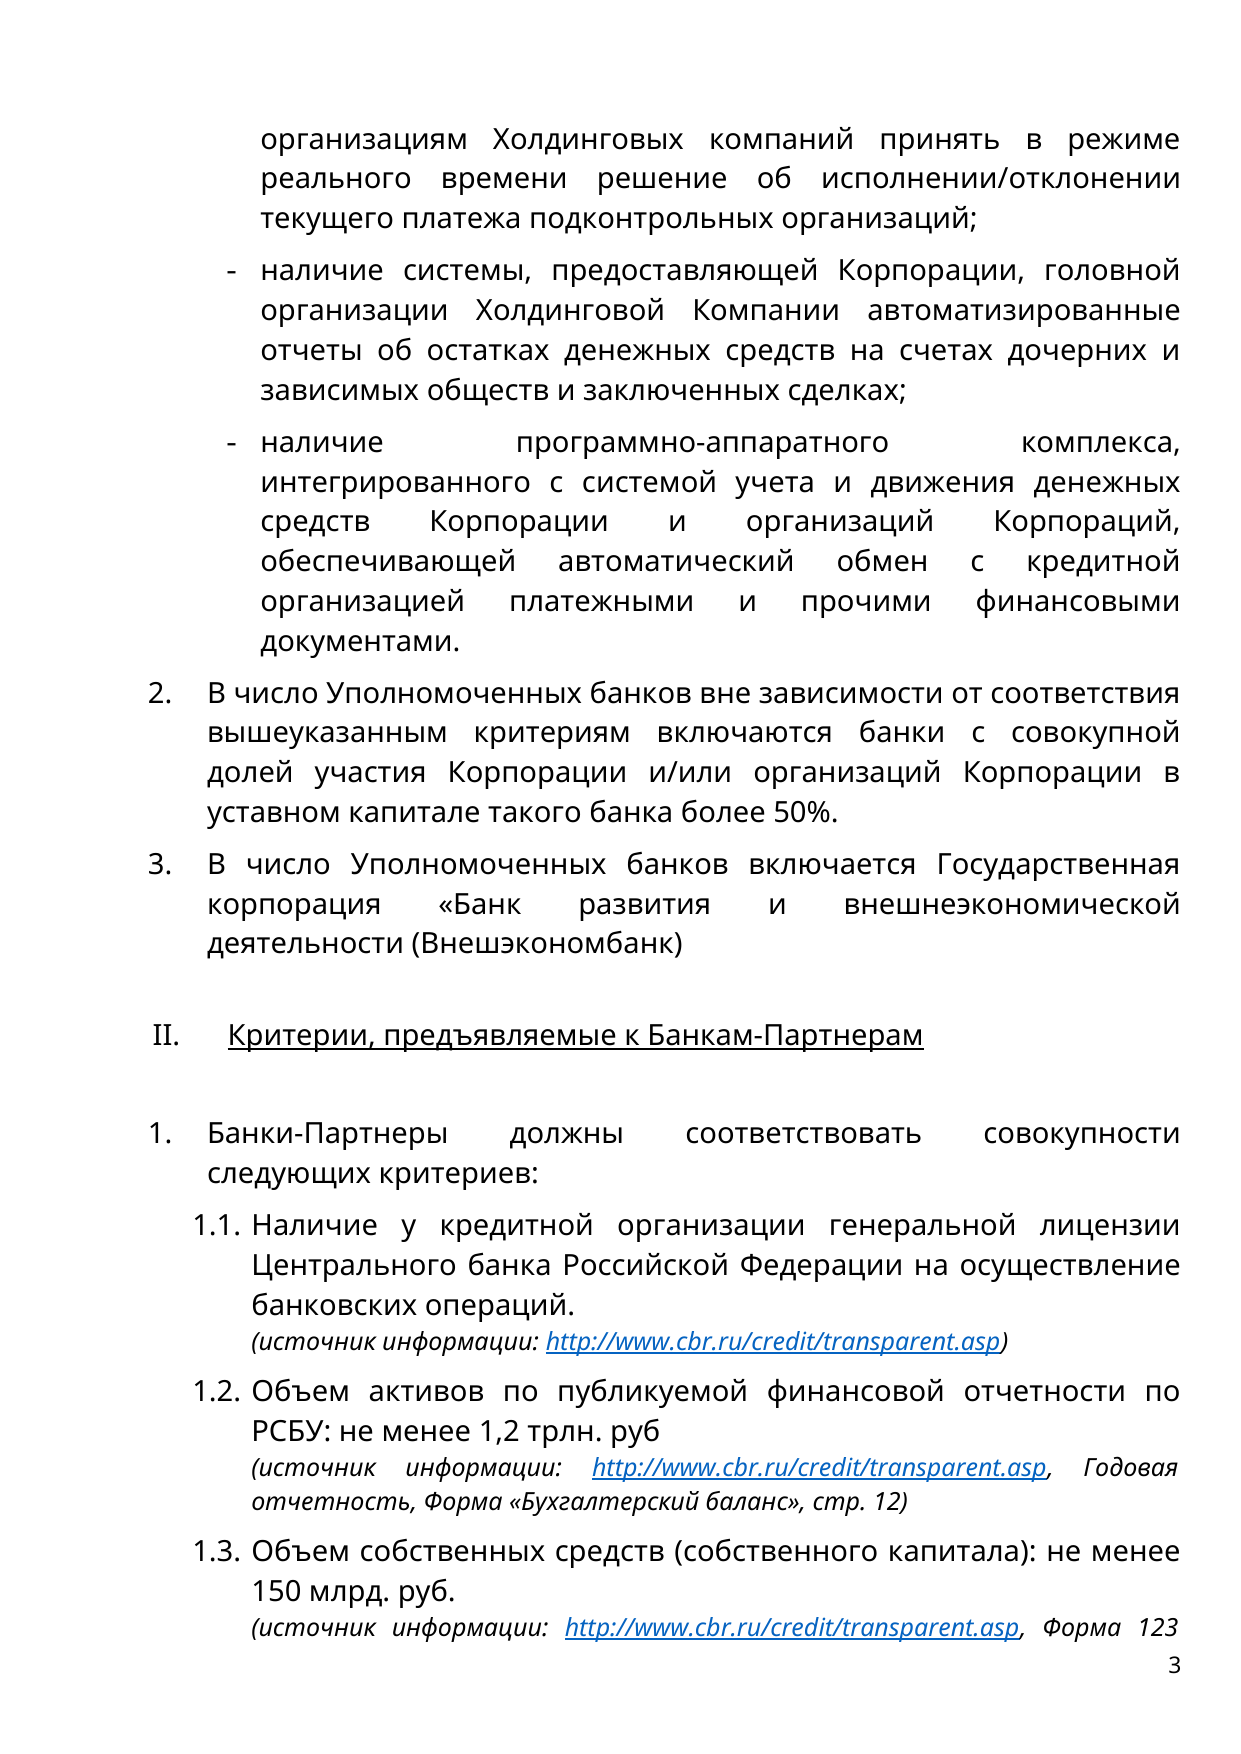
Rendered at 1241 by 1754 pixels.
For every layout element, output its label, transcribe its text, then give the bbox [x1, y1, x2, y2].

text (источник информации: http://www.cbr.ru/credit/transparent.asp, Годовая отчетность, Форма «Бухгалтерский баланс», стр. 12) [251, 1449, 1181, 1518]
list Наличие у кредитной организации генеральной лицензии Центрального банка Российской Федерации на осуществление банковских операций. [192, 1204, 1181, 1323]
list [223, 118, 1181, 237]
list Объем собственных средств (собственного капитала): не менее 150 млрд. руб. [192, 1530, 1181, 1609]
list Объем активов по публикуемой финансовой отчетности по РСБУ: не менее 1,2 трлн. руб [192, 1370, 1181, 1449]
list наличие системы, предоставляющей Корпорации, головной организации Холдинговой Компании автоматизированные отчеты об остатках денежных средств на счетах дочерних и зависимых обществ и заключенных сделках; [223, 250, 1181, 409]
list В число Уполномоченных банков вне зависимости от соответствия вышеуказанным критериям включаются банки с совокупной долей участия Корпорации и/или организаций Корпорации в уставном капитале такого банка более 50%. [148, 672, 1181, 831]
list наличие программно-аппаратного комплекса, интегрированного с системой учета и движения денежных средств Корпорации и организаций Корпораций, обеспечивающей автоматический обмен с кредитной организацией платежными и прочими финансовыми документами. [223, 421, 1181, 659]
text (источник информации: http://www.cbr.ru/credit/transparent.asp) [251, 1323, 1181, 1358]
title Критерии, предъявляемые к Банкам-Партнерам [152, 1014, 1181, 1054]
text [251, 1609, 1181, 1643]
list Банки-Партнеры должны соответствовать совокупности следующих критериев: [148, 1113, 1181, 1192]
list В число Уполномоченных банков включается Государственная корпорация «Банк развития и внешнеэкономической деятельности (Внешэкономбанк) [148, 843, 1181, 962]
